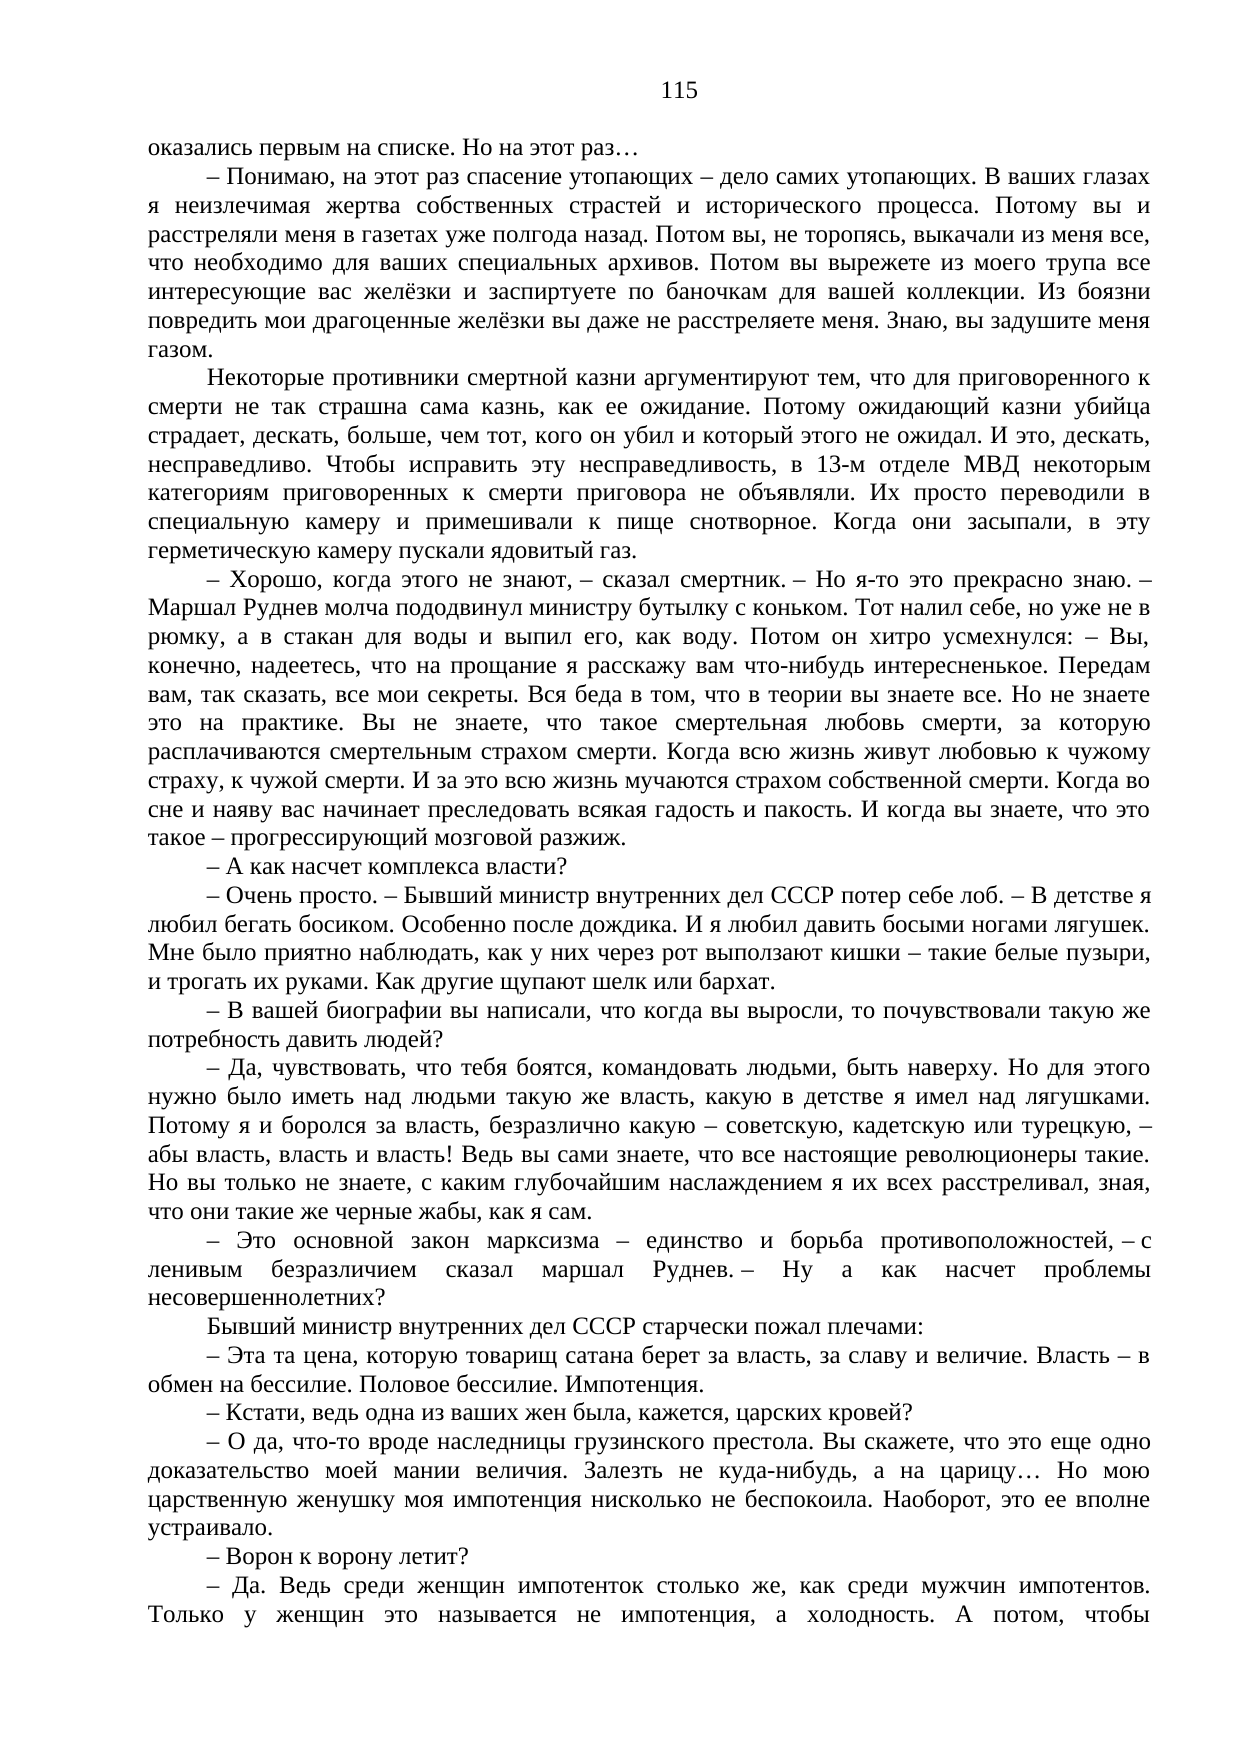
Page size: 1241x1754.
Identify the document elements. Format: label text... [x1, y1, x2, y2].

text – Понимаю, на этот раз спасение утопающих – дело самих утопающих. В ваших глазах я неизлечимая жертва собственных страстей и исторического процесса. Потому вы и расстреляли меня в газетах уже полгода назад. Потом вы, не торопясь, выкачали из меня все, что необходимо для ваших специальных архивов. Потом вы вырежете из моего трупа все интересующие вас желёзки и заспиртуете по баночкам для вашей коллекции. Из боязни повредить мои драгоценные желёзки вы даже не расстреляете меня. Знаю, вы задушите меня газом. [148, 161, 1152, 362]
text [148, 1570, 1152, 1627]
text Некоторые противники смертной казни аргументируют тем, что для приговоренного к смерти не так страшна сама казнь, как ее ожидание. Потому ожидающий казни убийца страдает, дескать, больше, чем тот, кого он убил и который этого не ожидал. И это, дескать, несправедливо. Чтобы исправить эту несправедливость, в 13-м отделе МВД некоторым категориям приговоренных к смерти приговора не объявляли. Их просто переводили в специальную камеру и примешивали к пище снотворное. Когда они засыпали, в эту герметическую камеру пускали ядовитый газ. [148, 362, 1152, 564]
text Бывший министр внутренних дел СССР старчески пожал плечами: [148, 1311, 1152, 1340]
text – Очень просто. – Бывший министр внутренних дел СССР потер себе лоб. – В детстве я любил бегать босиком. Особенно после дождика. И я любил давить босыми ногами лягушек. Мне было приятно наблюдать, как у них через рот выползают кишки – такие белые пузыри, и трогать их руками. Как другие щупают шелк или бархат. [148, 880, 1152, 995]
text – О да, что-то вроде наследницы грузинского престола. Вы скажете, что это еще одно доказательство моей мании величия. Залезть не куда-нибудь, а на царицу… Но мою царственную женушку моя импотенция нисколько не беспокоила. Наоборот, это ее вполне устраивало. [148, 1426, 1152, 1541]
text – В вашей биографии вы написали, что когда вы выросли, то почувствовали такую же потребность давить людей? [148, 995, 1152, 1052]
text – Кстати, ведь одна из ваших жен была, кажется, царских кровей? [148, 1397, 1152, 1426]
text – Ворон к ворону летит? [148, 1541, 1152, 1570]
text – Эта та цена, которую товарищ сатана берет за власть, за славу и величие. Власть – в обмен на бессилие. Половое бессилие. Импотенция. [148, 1340, 1152, 1397]
text – Хорошо, когда этого не знают, – сказал смертник. – Но я-то это прекрасно знаю. – Маршал Руднев молча пододвинул министру бутылку с коньком. Тот налил себе, но уже не в рюмку, а в стакан для воды и выпил его, как воду. Потом он хитро усмехнулся: – Вы, конечно, надеетесь, что на прощание я расскажу вам что-нибудь интересненькое. Передам вам, так сказать, все мои секреты. Вся беда в том, что в теории вы знаете все. Но не знаете это на практике. Вы не знаете, что такое смертельная любовь смерти, за которую расплачиваются смертельным страхом смерти. Когда всю жизнь живут любовью к чужому страху, к чужой смерти. И за это всю жизнь мучаются страхом собственной смерти. Когда во сне и наяву вас начинает преследовать всякая гадость и пакость. И когда вы знаете, что это такое – прогрессирующий мозговой разжиж. [148, 564, 1152, 851]
text – Да, чувствовать, что тебя боятся, командовать людьми, быть наверху. Но для этого нужно было иметь над людьми такую же власть, какую в детстве я имел над лягушками. Потому я и боролся за власть, безразлично какую – советскую, кадетскую или турецкую, – абы власть, власть и власть! Ведь вы сами знаете, что все настоящие революционеры такие. Но вы только не знаете, с каким глубочайшим наслаждением я их всех расстреливал, зная, что они такие же черные жабы, как я сам. [148, 1052, 1152, 1225]
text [148, 132, 1152, 161]
text – Это основной закон марксизма – единство и борьба противоположностей, – с ленивым безразличием сказал маршал Руднев. – Ну а как насчет проблемы несовершеннолетних? [148, 1225, 1152, 1311]
text – А как насчет комплекса власти? [148, 851, 1152, 880]
